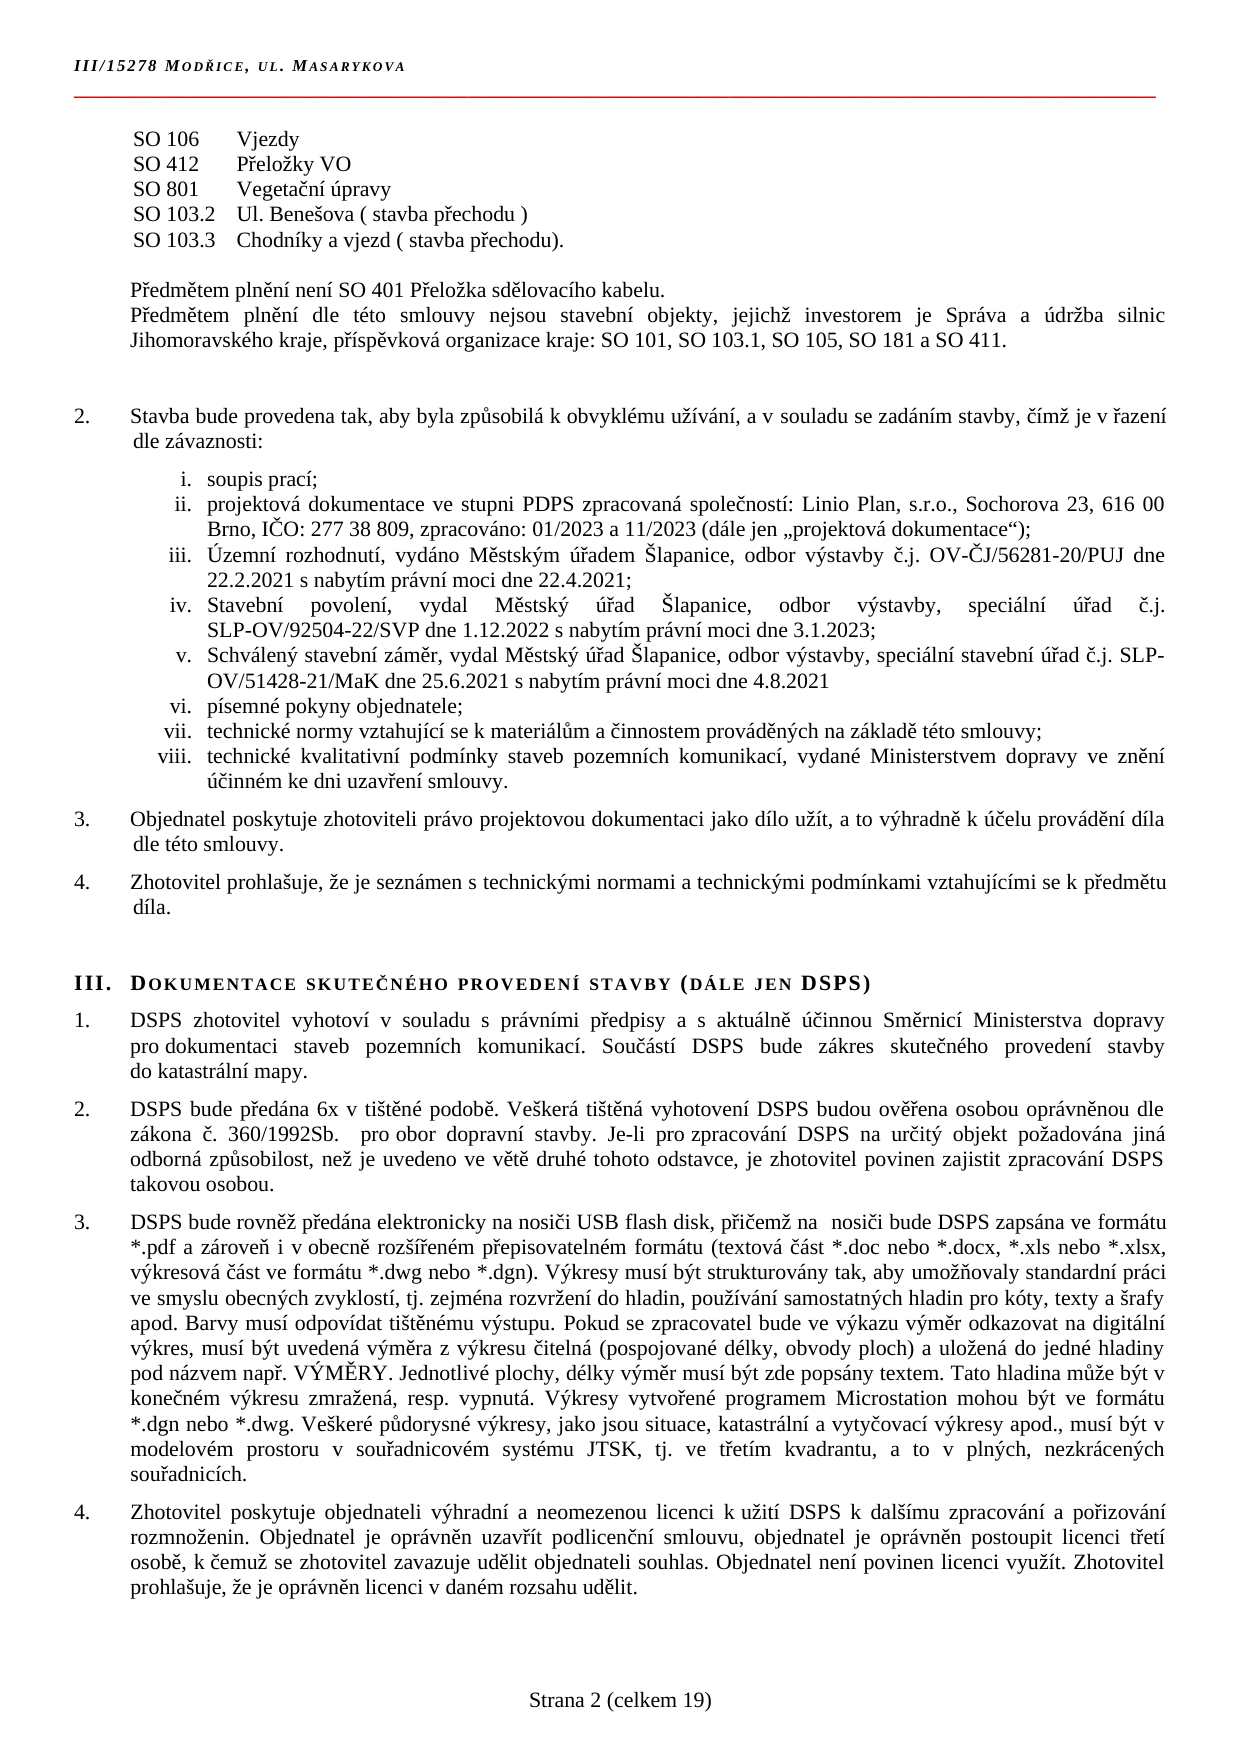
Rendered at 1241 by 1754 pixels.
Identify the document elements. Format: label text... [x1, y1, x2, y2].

list SO 106 Vjezdy [133, 126, 1167, 151]
list Schválený stavební záměr, vydal Městský úřad Šlapanice, odbor výstavby, speciální stavební úřad č.j. SLP-OV/51428-21/MaK dne 25.6.2021 s nabytím právní moci dne 4.8.2021 [192, 642, 1167, 693]
list DSPS bude rovněž předána elektronicky na nosiči USB flash disk, přičemž na nosiči bude DSPS zapsána ve formátu *.pdf a zároveň i v obecně rozšířeném přepisovatelném formátu (textová část *.doc nebo *.docx, *.xls nebo *.xlsx, výkresová část ve formátu *.dwg nebo *.dgn). Výkresy musí být strukturovány tak, aby umožňovaly standardní práci ve smyslu obecných zvyklostí, tj. zejména rozvržení do hladin, používání samostatných hladin pro kóty, texty a šrafy apod. Barvy musí odpovídat tištěnému výstupu. Pokud se zpracovatel bude ve výkazu výměr odkazovat na digitální výkres, musí být uvedená výměra z výkresu čitelná (pospojované délky, obvody ploch) a uložená do jedné hladiny pod názvem např. VÝMĚRY. Jednotlivé plochy, délky výměr musí být zde popsány textem. Tato hladina může být v konečném výkresu zmražená, resp. vypnutá. Výkresy vytvořené programem Microstation mohou být ve formátu *.dgn nebo *.dwg. Veškeré půdorysné výkresy, jako jsou situace, katastrální a vytyčovací výkresy apod., musí být v modelovém prostoru v souřadnicovém systému JTSK, tj. ve třetím kvadrantu, a to v plných, nezkrácených souřadnicích. [74, 1209, 1167, 1486]
list Zhotovitel prohlašuje, že je seznámen s technickými normami a technickými podmínkami vztahujícími se k předmětu díla. [74, 869, 1167, 919]
list Objednatel poskytuje zhotoviteli právo projektovou dokumentaci jako dílo užít, a to výhradně k účelu provádění díla dle této smlouvy. [74, 806, 1167, 857]
list projektová dokumentace ve stupni PDPS zpracovaná společností: Linio Plan, s.r.o., Sochorova 23, 616 00 Brno, IČO: 277 38 809, zpracováno: 01/2023 a 11/2023 (dále jen „projektová dokumentace“); [192, 491, 1167, 542]
list Územní rozhodnutí, vydáno Městským úřadem Šlapanice, odbor výstavby č.j. OV-ČJ/56281-20/PUJ dne 22.2.2021 s nabytím právní moci dne 22.4.2021; [192, 542, 1167, 592]
list Dokumentace skutečného provedení stavby (dále jen DSPS) [74, 970, 1167, 995]
list Předmětem plnění není SO 401 Přeložka sdělovacího kabelu. [130, 277, 1167, 302]
list SO 412 Přeložky VO [133, 151, 1167, 176]
list SO 801 Vegetační úpravy [133, 176, 1167, 201]
list DSPS bude předána 6x v tištěné podobě. Veškerá tištěná vyhotovení DSPS budou ověřena osobou oprávněnou dle zákona č. 360/1992Sb. pro obor dopravní stavby. Je-li pro zpracování DSPS na určitý objekt požadována jiná odborná způsobilost, než je uvedeno ve větě druhé tohoto odstavce, je zhotovitel povinen zajistit zpracování DSPS takovou osobou. [74, 1096, 1167, 1196]
list SO 103.3 Chodníky a vjezd ( stavba přechodu). [133, 227, 1167, 252]
list Zhotovitel poskytuje objednateli výhradní a neomezenou licenci k užití DSPS k dalšímu zpracování a pořizování rozmnoženin. Objednatel je oprávněn uzavřít podlicenční smlouvu, objednatel je oprávněn postoupit licenci třetí osobě, k čemuž se zhotovitel zavazuje udělit objednateli souhlas. Objednatel není povinen licenci využít. Zhotovitel prohlašuje, že je oprávněn licenci v daném rozsahu udělit. [74, 1499, 1167, 1599]
list Předmětem plnění dle této smlouvy nejsou stavební objekty, jejichž investorem je Správa a údržba silnic Jihomoravského kraje, příspěvková organizace kraje: SO 101, SO 103.1, SO 105, SO 181 a SO 411. [130, 302, 1167, 353]
list SO 103.2 Ul. Benešova ( stavba přechodu ) [133, 201, 1167, 227]
list DSPS zhotovitel vyhotoví v souladu s právními předpisy a s aktuálně účinnou Směrnicí Ministerstva dopravy pro dokumentaci staveb pozemních komunikací. Součástí DSPS bude zákres skutečného provedení stavby do katastrální mapy. [74, 1007, 1167, 1083]
list Stavba bude provedena tak, aby byla způsobilá k obvyklému užívání, a v souladu se zadáním stavby, čímž je v řazení dle závaznosti: [74, 403, 1167, 453]
list písemné pokyny objednatele; [192, 693, 1167, 718]
list technické normy vztahující se k materiálům a činnostem prováděných na základě této smlouvy; [192, 718, 1167, 743]
list Stavební povolení, vydal Městský úřad Šlapanice, odbor výstavby, speciální úřad č.j. SLP-OV/92504-22/SVP dne 1.12.2022 s nabytím právní moci dne 3.1.2023; [192, 592, 1167, 642]
list technické kvalitativní podmínky staveb pozemních komunikací, vydané Ministerstvem dopravy ve znění účinném ke dni uzavření smlouvy. [192, 743, 1167, 794]
list soupis prací; [192, 466, 1167, 491]
